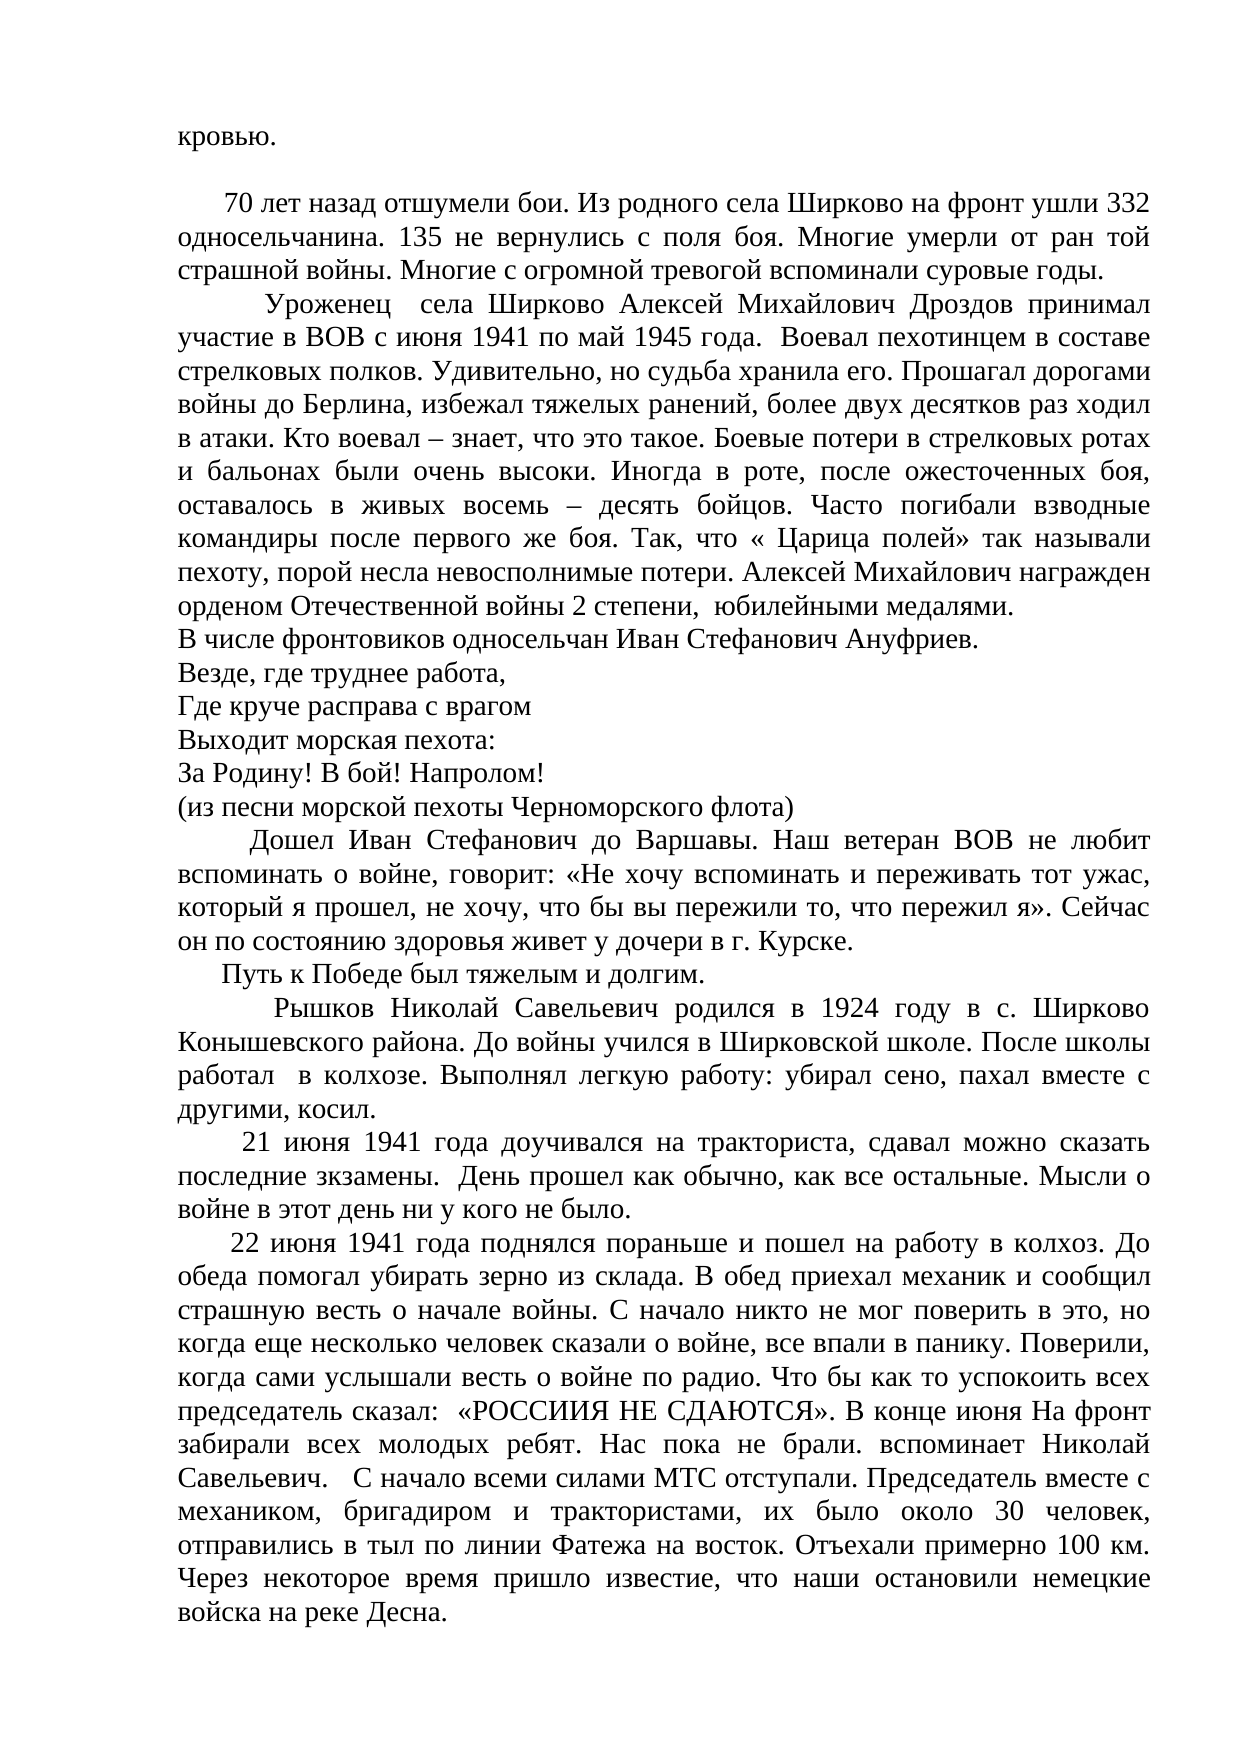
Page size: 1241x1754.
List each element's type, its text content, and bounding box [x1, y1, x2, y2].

text В числе фронтовиков односельчан Иван Стефанович Ануфриев. [177, 621, 1152, 655]
text Рышков Николай Савельевич родился в 1924 году в с. Ширково Конышевского района. До войны учился в Ширковской школе. После школы работал в колхозе. Выполнял легкую работу: убирал сено, пахал вместе с другими, косил. [177, 990, 1152, 1124]
text Уроженец села Ширково Алексей Михайлович Дроздов принимал участие в ВОВ с июня 1941 по май 1945 года. Воевал пехотинцем в составе стрелковых полков. Удивительно, но судьба хранила его. Прошагал дорогами войны до Берлина, избежал тяжелых ранений, более двух десятков раз ходил в атаки. Кто воевал – знает, что это такое. Боевые потери в стрелковых ротах и бальонах были очень высоки. Иногда в роте, после ожесточенных боя, оставалось в живых восемь – десять бойцов. Часто погибали взводные командиры после первого же боя. Так, что « Царица полей» так называли пехоту, порой несла невосполнимые потери. Алексей Михайлович награжден орденом Отечественной войны 2 степени, юбилейными медалями. [177, 286, 1152, 621]
text Везде, где труднее работа, [177, 655, 1152, 688]
text За Родину! В бой! Напролом! [177, 755, 1152, 789]
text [177, 118, 1152, 152]
text (из песни морской пехоты Черноморского флота) [177, 789, 1152, 822]
text Дошел Иван Стефанович до Варшавы. Наш ветеран ВОВ не любит вспоминать о войне, говорит: «Не хочу вспоминать и переживать тот ужас, который я прошел, не хочу, что бы вы пережили то, что пережил я». Сейчас он по состоянию здоровья живет у дочери в г. Курске. [177, 822, 1152, 957]
text 22 июня 1941 года поднялся пораньше и пошел на работу в колхоз. До обеда помогал убирать зерно из склада. В обед приехал механик и сообщил страшную весть о начале войны. С начало никто не мог поверить в это, но когда еще несколько человек сказали о войне, все впали в панику. Поверили, когда сами услышали весть о войне по радио. Что бы как то успокоить всех председатель сказал: «РОССИИЯ НЕ СДАЮТСЯ». В конце июня На фронт забирали всех молодых ребят. Нас пока не брали. вспоминает Николай Савельевич. С начало всеми силами МТС отступали. Председатель вместе с механиком, бригадиром и трактористами, их было около 30 человек, отправились в тыл по линии Фатежа на восток. Отъехали примерно 100 км. Через некоторое время пришло известие, что наши остановили немецкие войска на реке Десна. [177, 1225, 1152, 1627]
text 21 июня 1941 года доучивался на тракториста, сдавал можно сказать последние зкзамены. День прошел как обычно, как все остальные. Мысли о войне в этот день ни у кого не было. [177, 1124, 1152, 1225]
text Путь к Победе был тяжелым и долгим. [177, 957, 1152, 990]
text Выходит морская пехота: [177, 722, 1152, 755]
text 70 лет назад отшумели бои. Из родного села Ширково на фронт ушли 332 односельчанина. 135 не вернулись с поля боя. Многие умерли от ран той страшной войны. Многие с огромной тревогой вспоминали суровые годы. [177, 185, 1152, 286]
text Где круче расправа с врагом [177, 688, 1152, 722]
